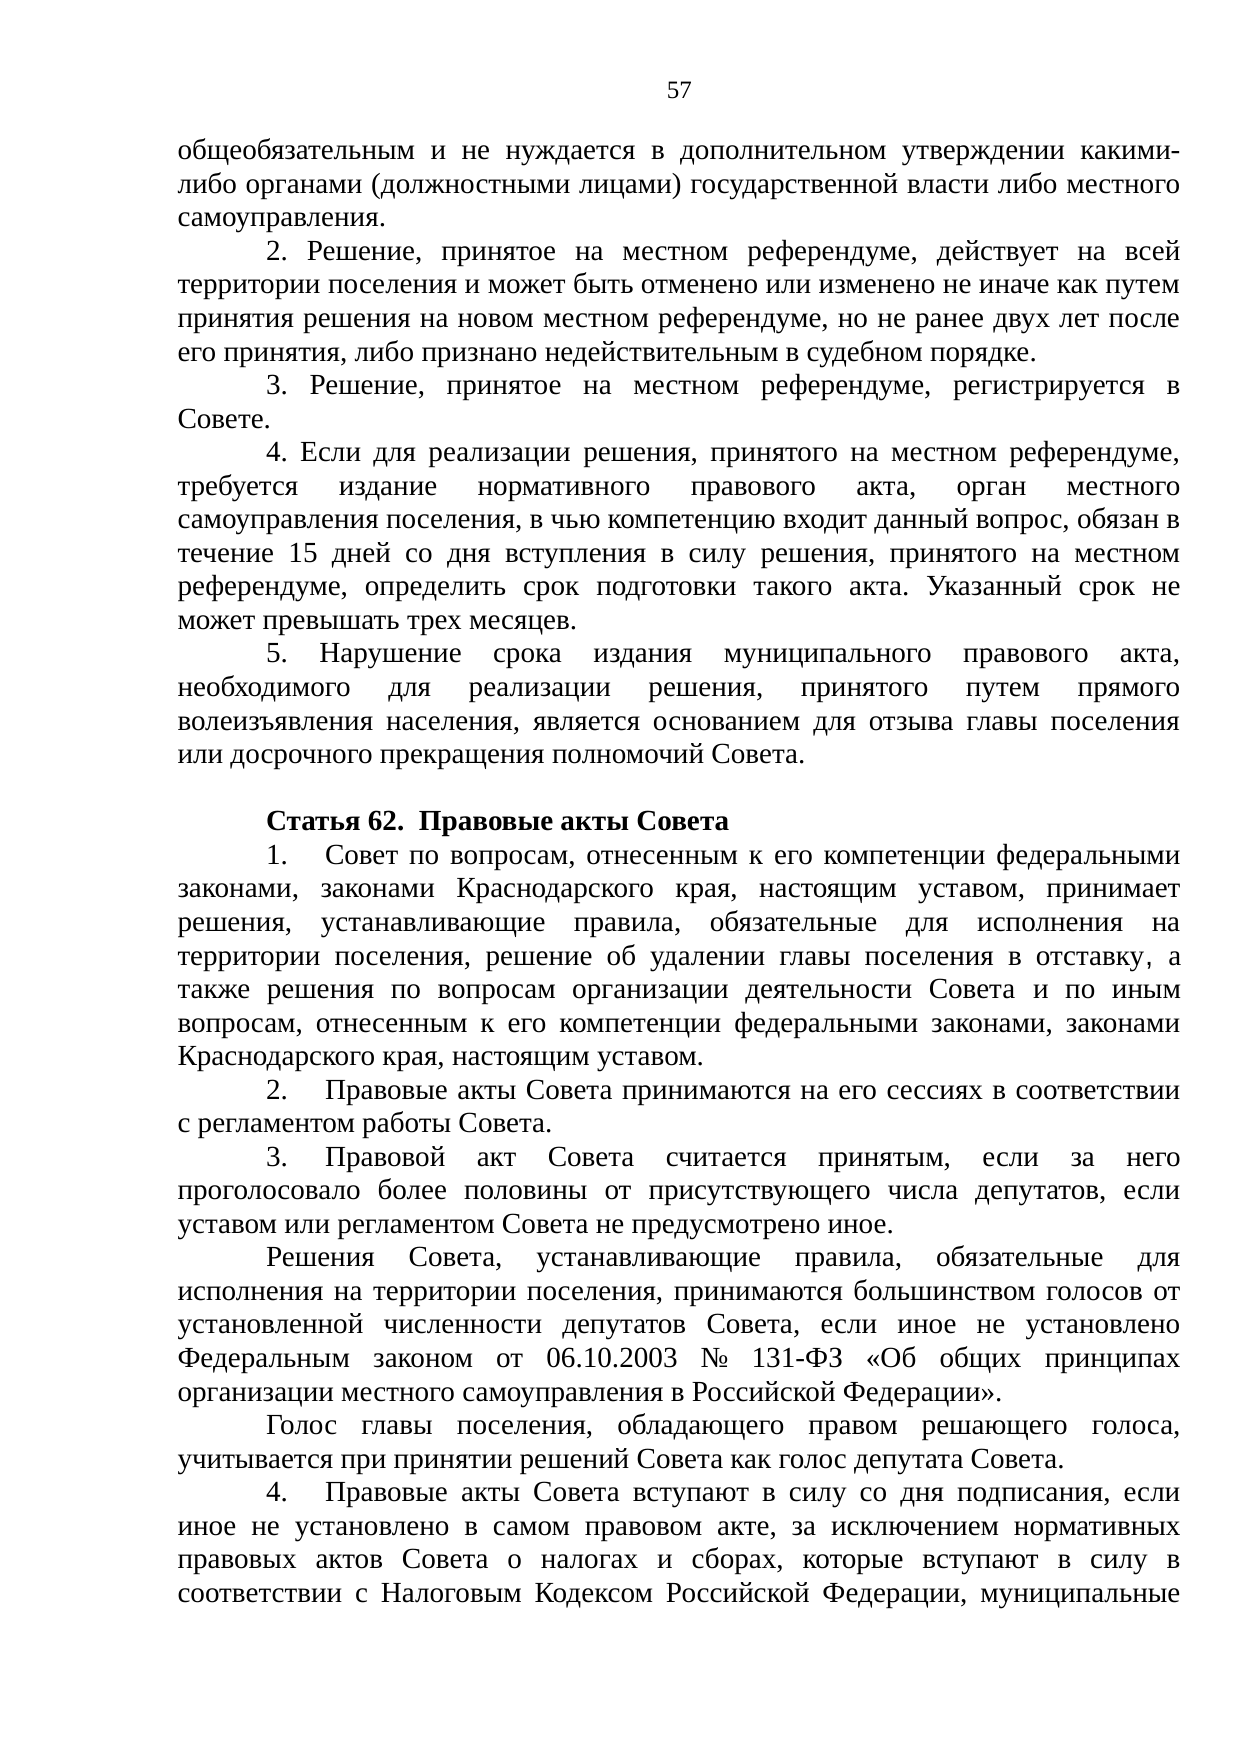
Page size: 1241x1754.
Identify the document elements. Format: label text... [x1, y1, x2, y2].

text 3. Решение, принятое на местном референдуме, регистрируется в Совете. [177, 367, 1181, 434]
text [177, 132, 1181, 233]
text 5. Нарушение срока издания муниципального правового акта, необходимого для реализации решения, принятого путем прямого волеизъявления населения, является основанием для отзыва главы поселения или досрочного прекращения полномочий Совета. [177, 636, 1181, 770]
text Голос главы поселения, обладающего правом решающего голоса, учитывается при принятии решений Совета как голос депутата Совета. [177, 1407, 1181, 1474]
subtitle Статья 62. Правовые акты Совета [266, 803, 1181, 837]
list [177, 1474, 1181, 1608]
text 2. Решение, принятое на местном референдуме, действует на всей территории поселения и может быть отменено или изменено не иначе как путем принятия решения на новом местном референдуме, но не ранее двух лет после его принятия, либо признано недействительным в судебном порядке. [177, 233, 1181, 367]
list Правовые акты Совета принимаются на его сессиях в соответствии с регламентом работы Совета. [177, 1072, 1181, 1139]
list Правовой акт Совета считается принятым, если за него проголосовало более половины от присутствующего числа депутатов, если уставом или регламентом Совета не предусмотрено иное. [177, 1139, 1181, 1239]
text 4. Если для реализации решения, принятого на местном референдуме, требуется издание нормативного правового акта, орган местного самоуправления поселения, в чью компетенцию входит данный вопрос, обязан в течение 15 дней со дня вступления в силу решения, принятого на местном референдуме, определить срок подготовки такого акта. Указанный срок не может превышать трех месяцев. [177, 434, 1181, 636]
list Совет по вопросам, отнесенным к его компетенции федеральными законами, законами Краснодарского края, настоящим уставом, принимает решения, устанавливающие правила, обязательные для исполнения на территории поселения, решение об удалении главы поселения в отставку, а также решения по вопросам организации деятельности Совета и по иным вопросам, отнесенным к его компетенции федеральными законами, законами Краснодарского края, настоящим уставом. [177, 837, 1181, 1072]
text Решения Совета, устанавливающие правила, обязательные для исполнения на территории поселения, принимаются большинством голосов от установленной численности депутатов Совета, если иное не установлено Федеральным законом от 06.10.2003 № 131-ФЗ «Об общих принципах организации местного самоуправления в Российской Федерации». [177, 1239, 1181, 1407]
